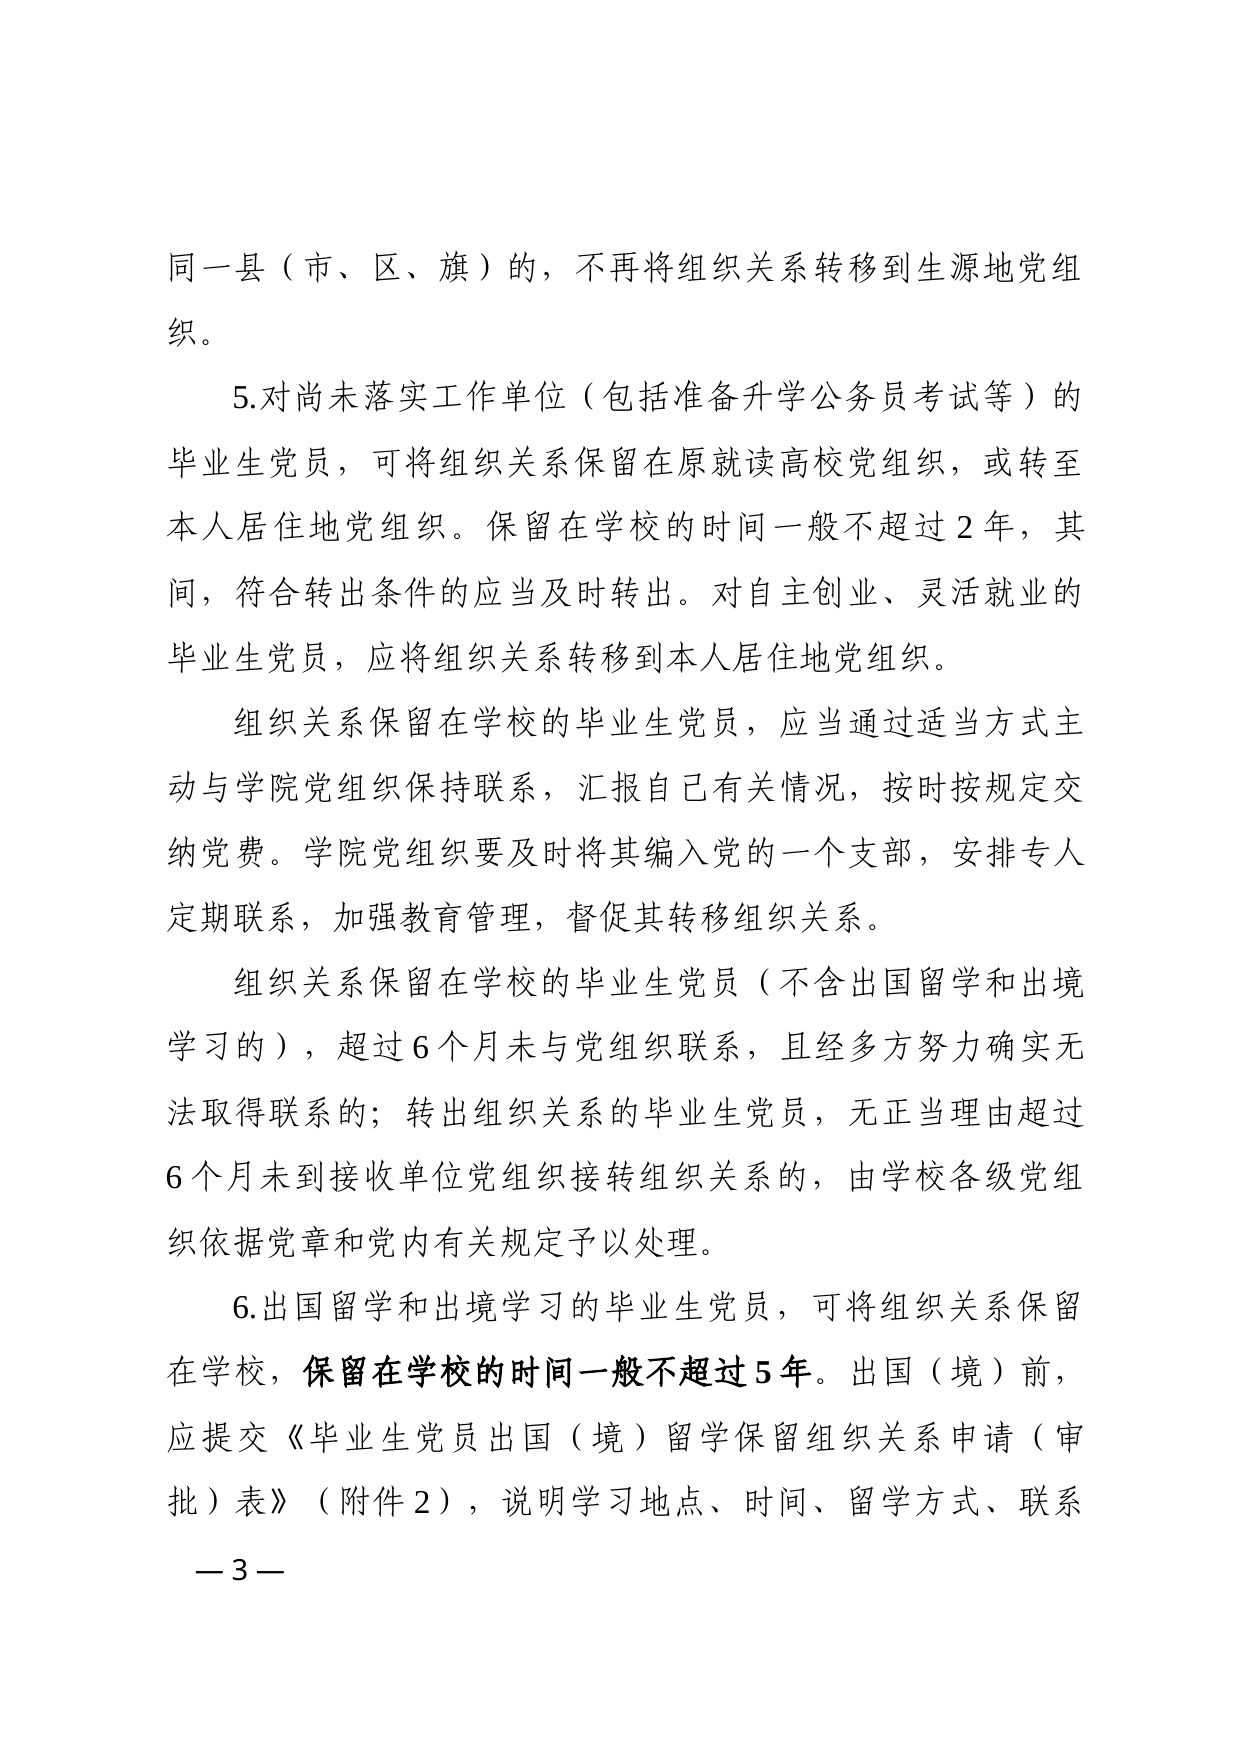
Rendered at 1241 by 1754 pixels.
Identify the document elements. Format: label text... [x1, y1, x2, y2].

text 组织关系保留在学校的毕业生党员（不含出国留学和出境学习的），超过6个月未与党组织联系，且经多方努力确实无法取得联系的；转出组织关系的毕业生党员，无正当理由超过6个月未到接收单位党组织接转组织关系的，由学校各级党组织依据党章和党内有关规定予以处理。 [165, 948, 1087, 1273]
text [165, 233, 1087, 363]
text 5.对尚未落实工作单位（包括准备升学公务员考试等）的毕业生党员，可将组织关系保留在原就读高校党组织，或转至本人居住地党组织。保留在学校的时间一般不超过2年，其间，符合转出条件的应当及时转出。对自主创业、灵活就业的毕业生党员，应将组织关系转移到本人居住地党组织。 [165, 363, 1087, 688]
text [165, 1273, 1087, 1533]
text 组织关系保留在学校的毕业生党员，应当通过适当方式主动与学院党组织保持联系，汇报自己有关情况，按时按规定交纳党费。学院党组织要及时将其编入党的一个支部，安排专人定期联系，加强教育管理，督促其转移组织关系。 [165, 688, 1087, 948]
